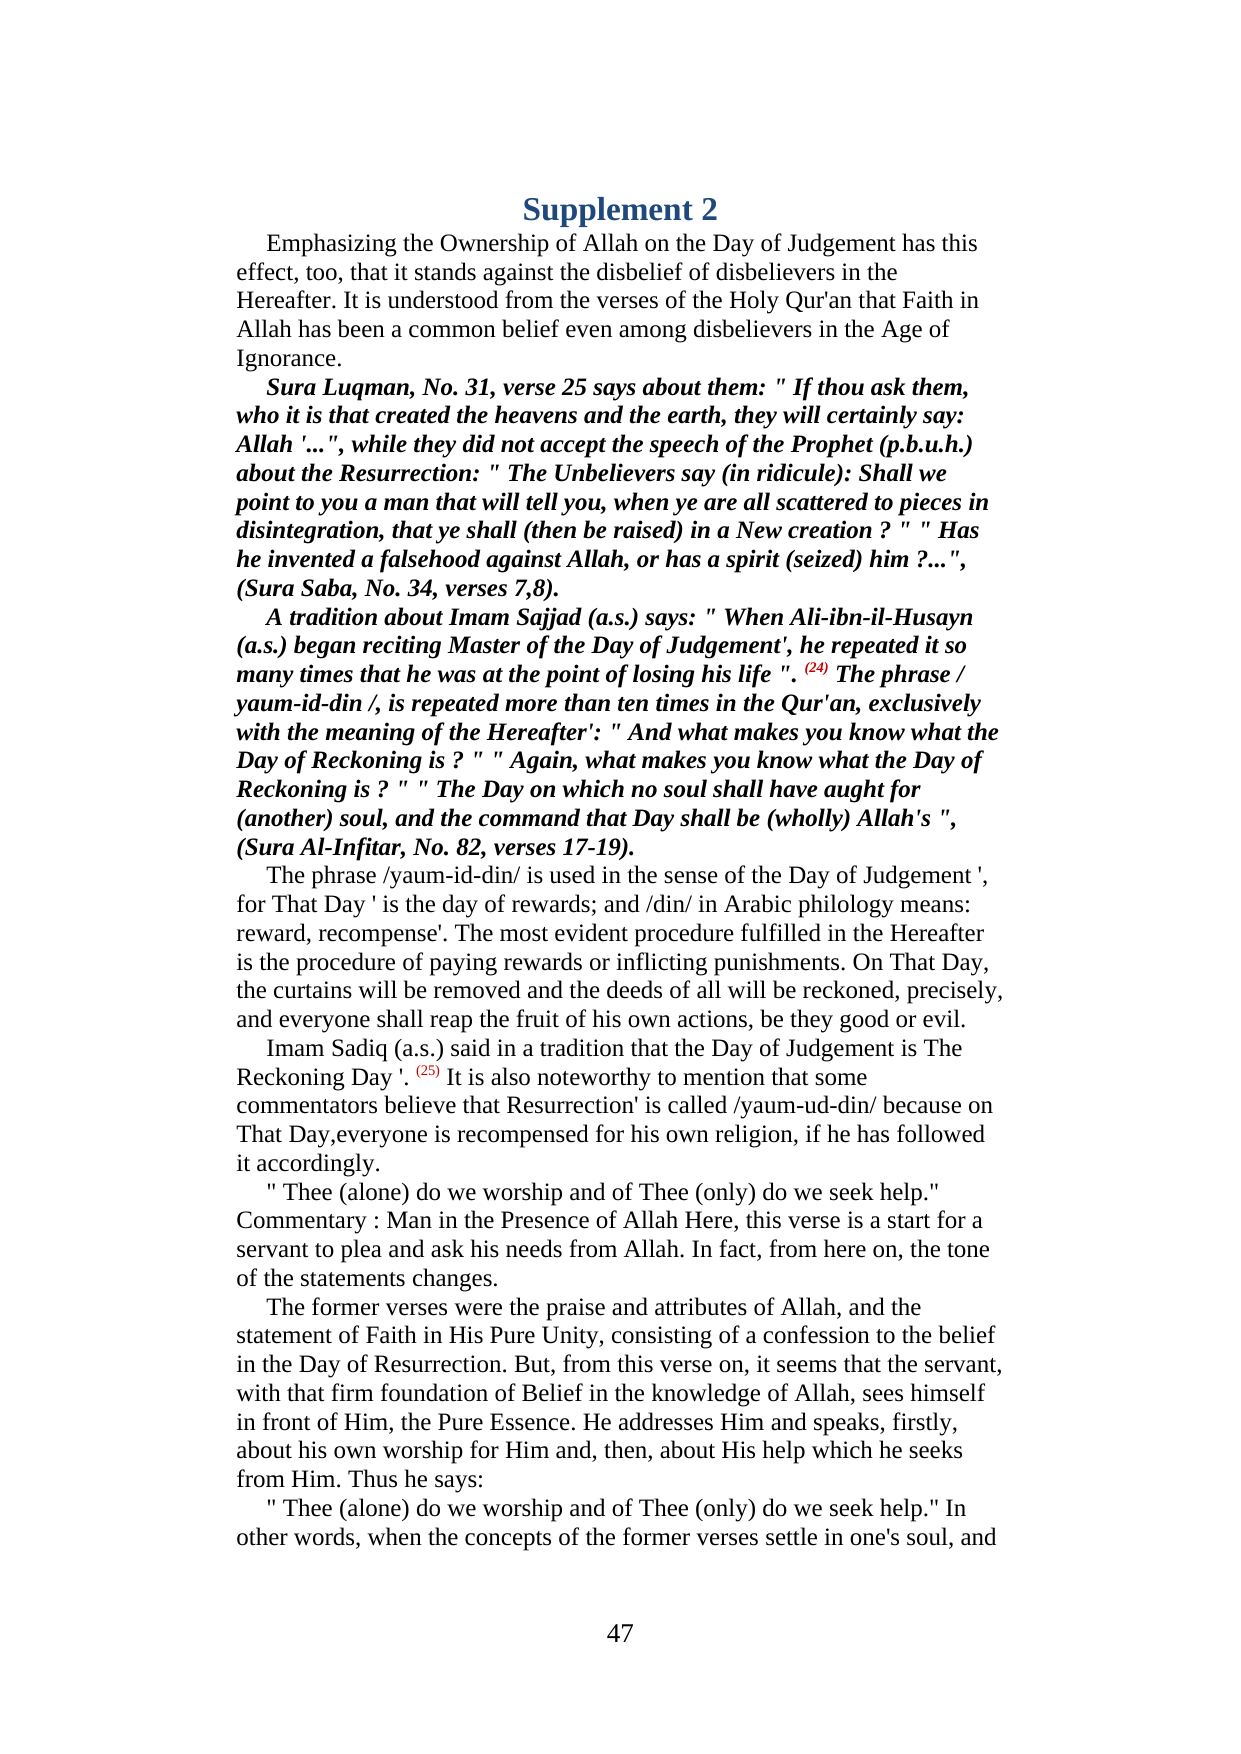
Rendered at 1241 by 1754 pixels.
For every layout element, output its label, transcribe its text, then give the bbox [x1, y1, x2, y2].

text Sura Luqman, No. 31, verse 25 says about them: " If thou ask them, who it is that created the heavens and the earth, they will certainly say: Allah '...", while they did not accept the speech of the Prophet (p.b.u.h.) about the Resurrection: " The Unbelievers say (in ridicule): Shall we point to you a man that will tell you, when ye are all scattered to pieces in disintegration, that ye shall (then be raised) in a New creation ? " " Has he invented a falsehood against Allah, or has a spirit (seized) him ?...", (Sura Saba, No. 34, verses 7,8). [236, 372, 1004, 602]
text The phrase /yaum-id-din/ is used in the sense of the Day of Judgement ', for That Day ' is the day of rewards; and /din/ in Arabic philology means: reward, recompense'. The most evident procedure fulfilled in the Hereafter is the procedure of paying rewards or inflicting punishments. On That Day, the curtains will be removed and the deeds of all will be reckoned, precisely, and everyone shall reap the fruit of his own actions, be they good or evil. [236, 861, 1004, 1033]
subtitle Supplement 2 [236, 190, 1004, 228]
text Imam Sadiq (a.s.) said in a tradition that the Day of Judgement is The Reckoning Day '. (25) It is also noteworthy to mention that some commentators believe that Resurrection' is called /yaum-ud-din/ because on That Day,everyone is recompensed for his own religion, if he has followed it accordingly. [236, 1033, 1004, 1177]
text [236, 1493, 1004, 1551]
text " Thee (alone) do we worship and of Thee (only) do we seek help." Commentary : Man in the Presence of Allah Here, this verse is a start for a servant to plea and ask his needs from Allah. In fact, from here on, the tone of the statements changes. [236, 1177, 1004, 1292]
text A tradition about Imam Sajjad (a.s.) says: " When Ali-ibn-il-Husayn (a.s.) began reciting Master of the Day of Judgement', he repeated it so many times that he was at the point of losing his life ". (24) The phrase / yaum-id-din /, is repeated more than ten times in the Qur'an, exclusively with the meaning of the Hereafter': " And what makes you know what the Day of Reckoning is ? " " Again, what makes you know what the Day of Reckoning is ? " " The Day on which no soul shall have aught for (another) soul, and the command that Day shall be (wholly) Allah's ", (Sura Al-Infitar, No. 82, verses 17-19). [236, 602, 1004, 861]
text The former verses were the praise and attributes of Allah, and the statement of Faith in His Pure Unity, consisting of a confession to the belief in the Day of Resurrection. But, from this verse on, it seems that the servant, with that firm foundation of Belief in the knowledge of Allah, sees himself in front of Him, the Pure Essence. He addresses Him and speaks, firstly, about his own worship for Him and, then, about His help which he seeks from Him. Thus he says: [236, 1292, 1004, 1493]
text Emphasizing the Ownership of Allah on the Day of Judgement has this effect, too, that it stands against the disbelief of disbelievers in the Hereafter. It is understood from the verses of the Holy Qur'an that Faith in Allah has been a common belief even among disbelievers in the Age of Ignorance. [236, 228, 1004, 372]
